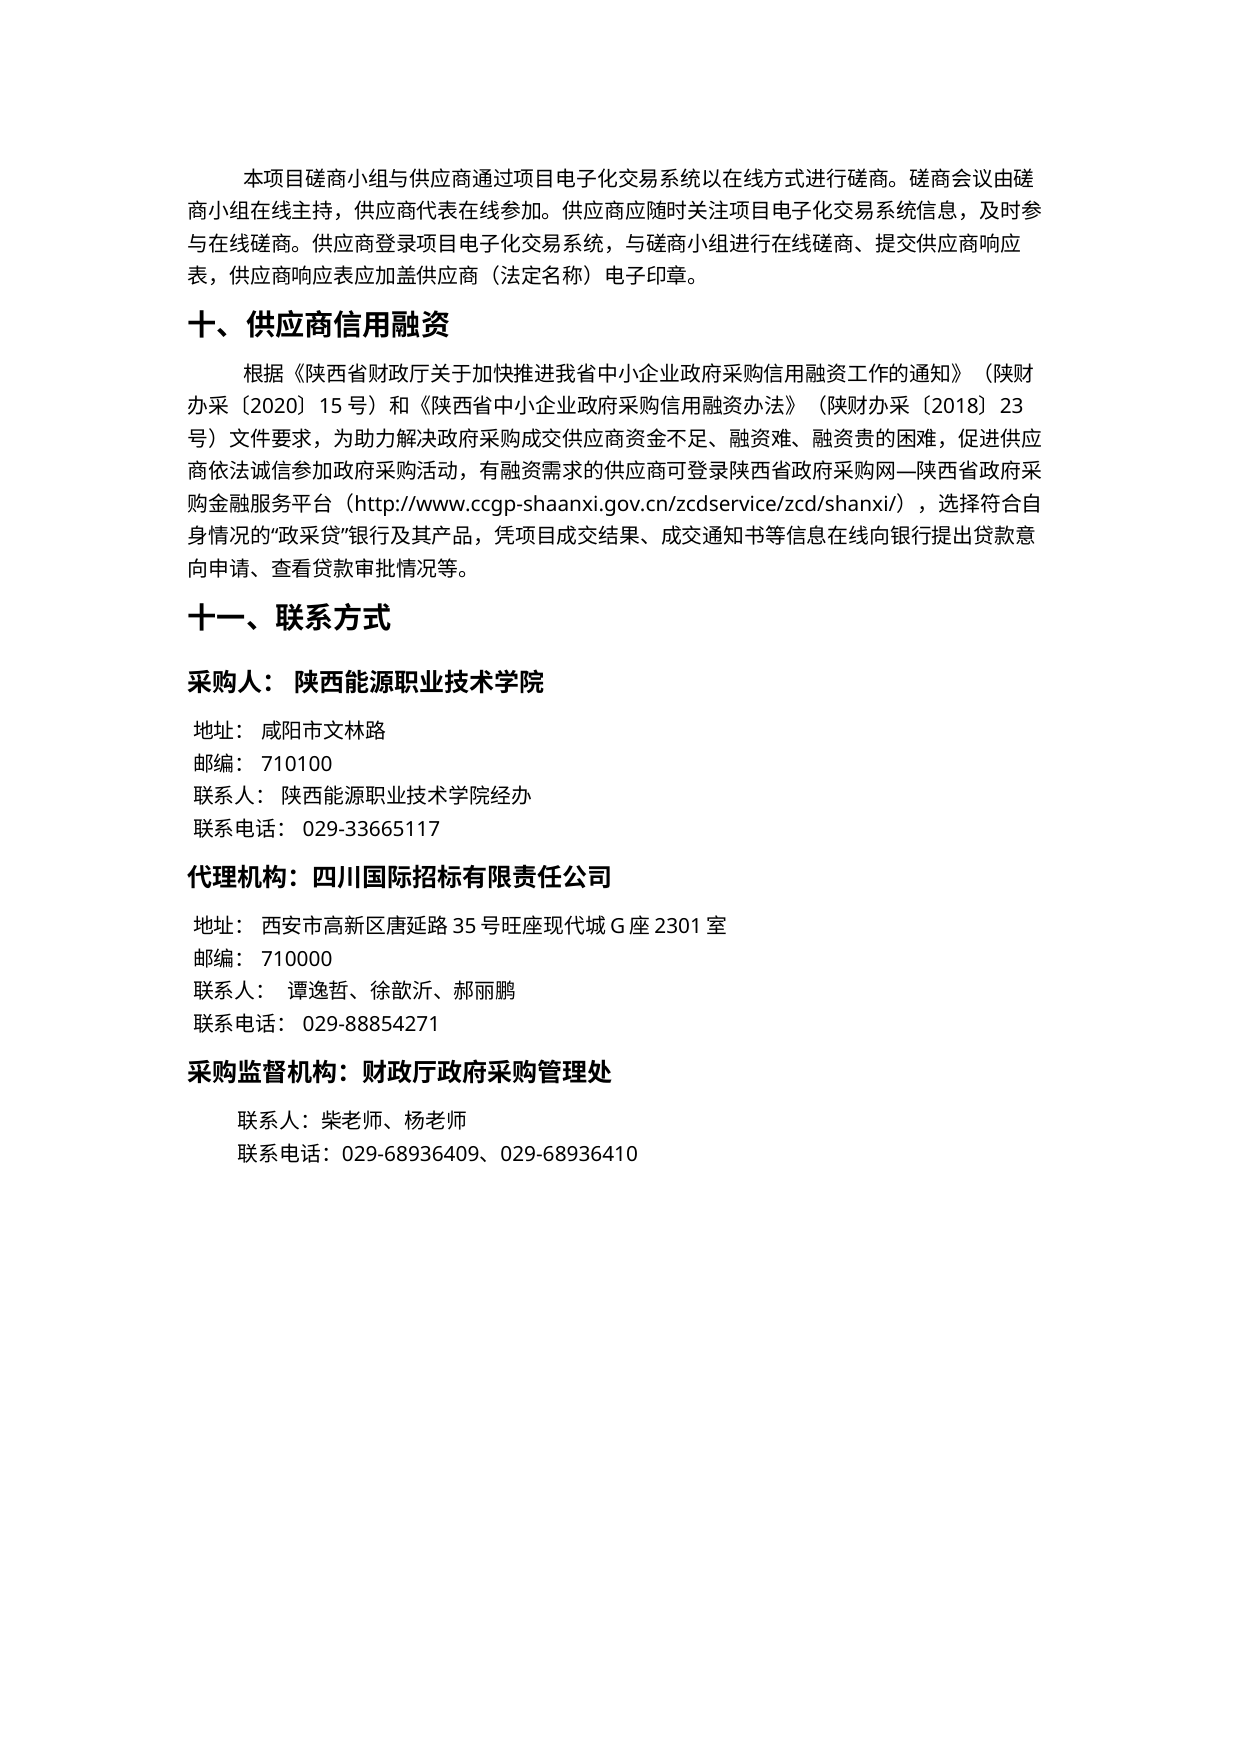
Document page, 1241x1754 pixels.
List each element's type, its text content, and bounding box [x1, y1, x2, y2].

text 采购人： 陕西能源职业技术学院 [187, 649, 1053, 714]
text 根据《陕西省财政厅关于加快推进我省中小企业政府采购信用融资工作的通知》（陕财办采〔2020〕15 号）和《陕西省中小企业政府采购信用融资办法》（陕财办采〔2018〕23 号）文件要求，为助力解决政府采购成交供应商资金不足、融资难、融资贵的困难，促进供应商依法诚信参加政府采购活动，有融资需求的供应商可登录陕西省政府采购网—陕西省政府采购金融服务平台（http://www.ccgp-shaanxi.gov.cn/zcdservice/zcd/shanxi/），选择符合自身情况的“政采贷”银行及其产品，凭项目成交结果、成交通知书等信息在线向银行提出贷款意向申请、查看贷款审批情况等。 [187, 357, 1053, 584]
text 邮编： 710100 [187, 747, 1053, 779]
text 联系电话： 029-88854271 [187, 1007, 1053, 1039]
text 联系电话： 029-33665117 [187, 812, 1053, 844]
text 本项目磋商小组与供应商通过项目电子化交易系统以在线方式进行磋商。磋商会议由磋商小组在线主持，供应商代表在线参加。供应商应随时关注项目电子化交易系统信息，及时参与在线磋商。供应商登录项目电子化交易系统，与磋商小组进行在线磋商、提交供应商响应表，供应商响应表应加盖供应商（法定名称）电子印章。 [187, 162, 1053, 292]
text 联系人：柴老师、杨老师 [187, 1104, 1053, 1137]
text 采购监督机构：财政厅政府采购管理处 [187, 1039, 1053, 1104]
text 代理机构：四川国际招标有限责任公司 [187, 844, 1053, 909]
text 地址： 咸阳市文林路 [187, 714, 1053, 747]
text 联系人： 谭逸哲、徐歆沂、郝丽鹏 [187, 974, 1053, 1007]
text 十一、联系方式 [187, 584, 1053, 649]
text 地址： 西安市高新区唐延路35号旺座现代城G座2301室 [187, 909, 1053, 942]
text 联系人： 陕西能源职业技术学院经办 [187, 779, 1053, 812]
text 联系电话：029-68936409、029-68936410 [187, 1137, 1053, 1169]
text 十、供应商信用融资 [187, 292, 1053, 357]
text 邮编： 710000 [187, 942, 1053, 974]
